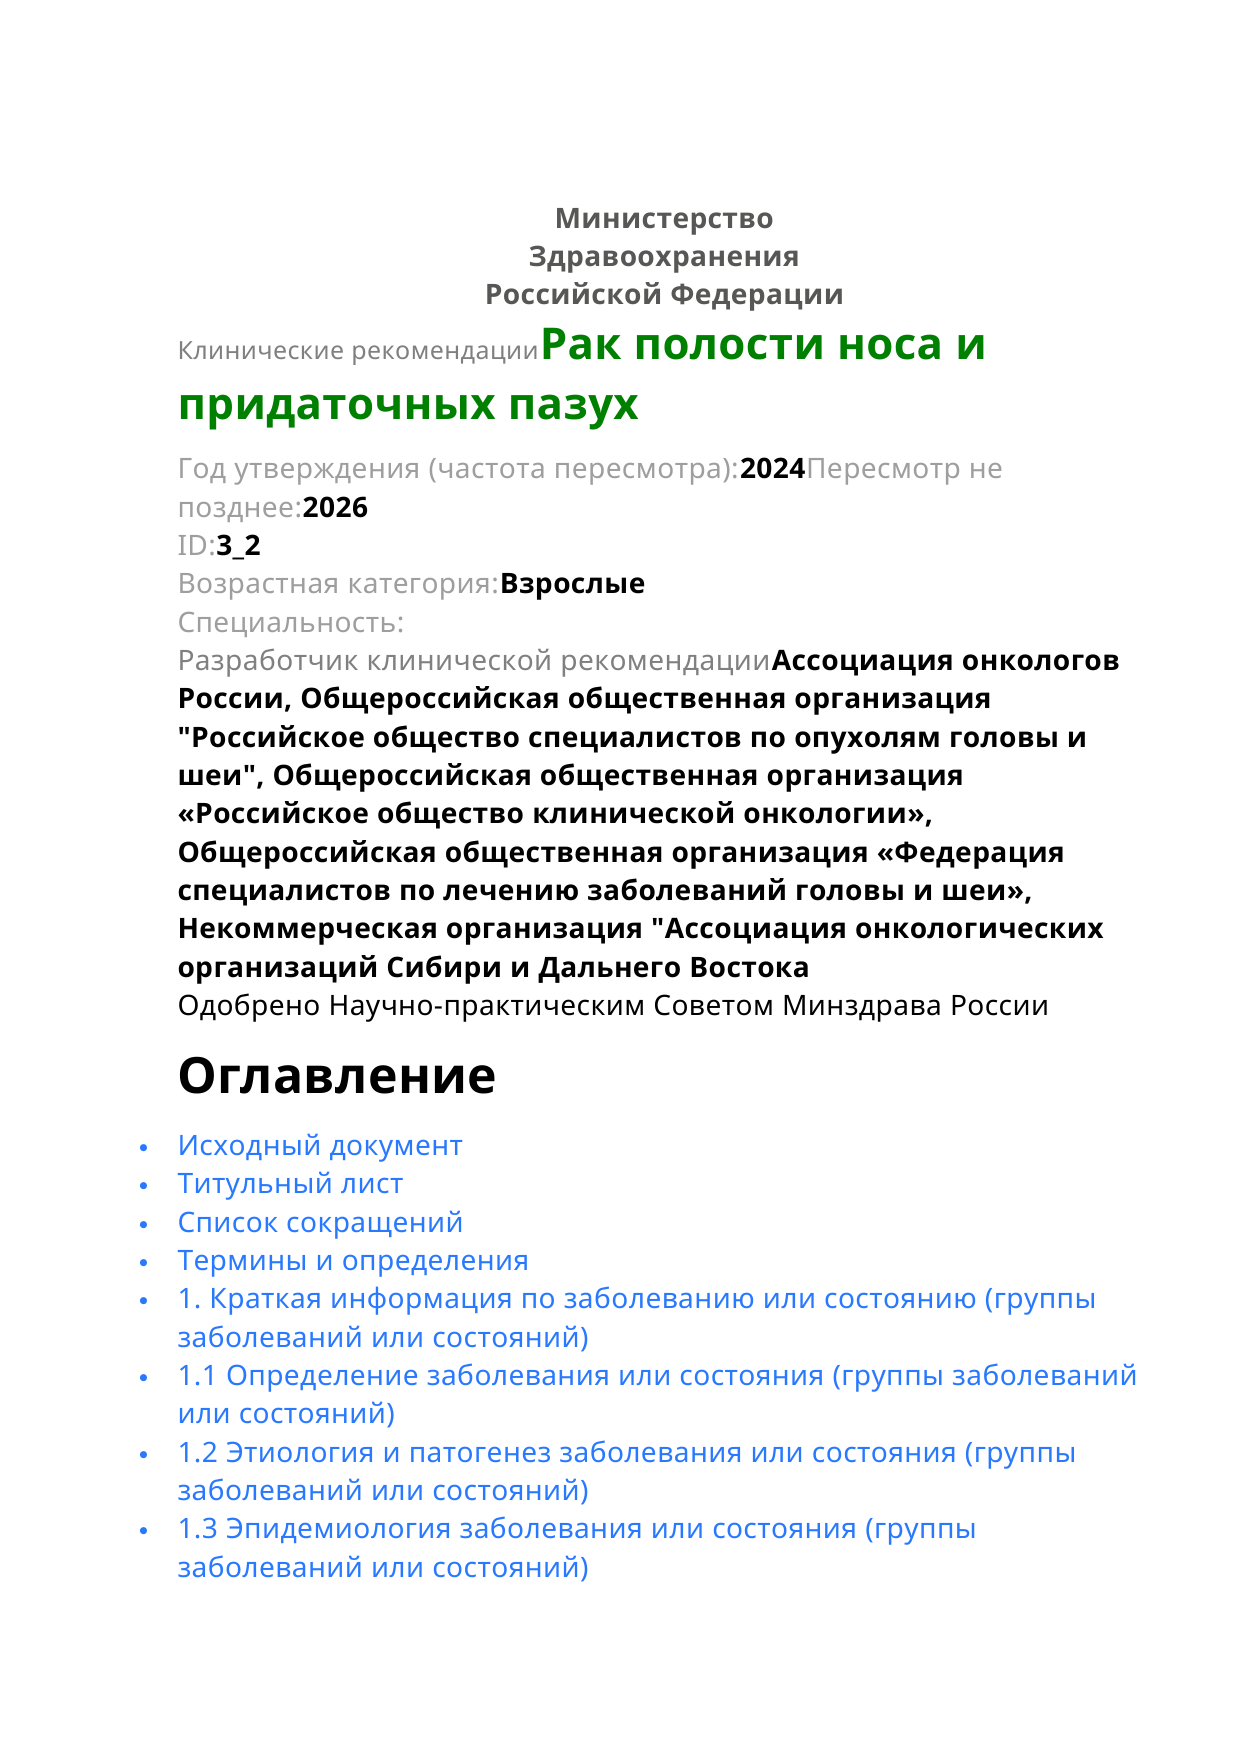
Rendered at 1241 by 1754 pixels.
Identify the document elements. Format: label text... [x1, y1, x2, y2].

list Термины и определения [140, 1240, 1152, 1279]
text Министерство Здравоохранения Российской Федерации [177, 198, 1152, 313]
text Клинические рекомендацииРак полости носа и придаточных пазух [177, 313, 1152, 432]
text Возрастная категория:Взрослые [177, 564, 1152, 602]
list 1.3 Эпидемиология заболевания или состояния (группы заболеваний или состояний) [140, 1509, 1152, 1585]
text Специальность: [177, 602, 1152, 641]
text Одобрено Научно-практическим Советом Минздрава России [177, 986, 1152, 1024]
text ID:3_2 [177, 526, 1152, 564]
list Список сокращений [140, 1202, 1152, 1240]
text Разработчик клинической рекомендацииАссоциация онкологов России, Общероссийская общественная организация "Российское общество специалистов по опухолям головы и шеи", Общероссийская общественная организация «Российское общество клинической онкологии», Общероссийская общественная организация «Федерация специалистов по лечению заболеваний головы и шеи», Некоммерческая организация "Ассоциация онкологических организаций Сибири и Дальнего Востока [177, 641, 1152, 986]
list 1.2 Этиология и патогенез заболевания или состояния (группы заболеваний или состояний) [140, 1432, 1152, 1509]
list 1.1 Определение заболевания или состояния (группы заболеваний или состояний) [140, 1355, 1152, 1432]
list 1. Краткая информация по заболеванию или состоянию (группы заболеваний или состояний) [140, 1279, 1152, 1355]
text Оглавление [177, 1041, 1152, 1109]
text Год утверждения (частота пересмотра):2024Пересмотр не позднее:2026 [177, 449, 1152, 526]
list Титульный лист [140, 1164, 1152, 1202]
list Исходный документ [140, 1125, 1152, 1164]
